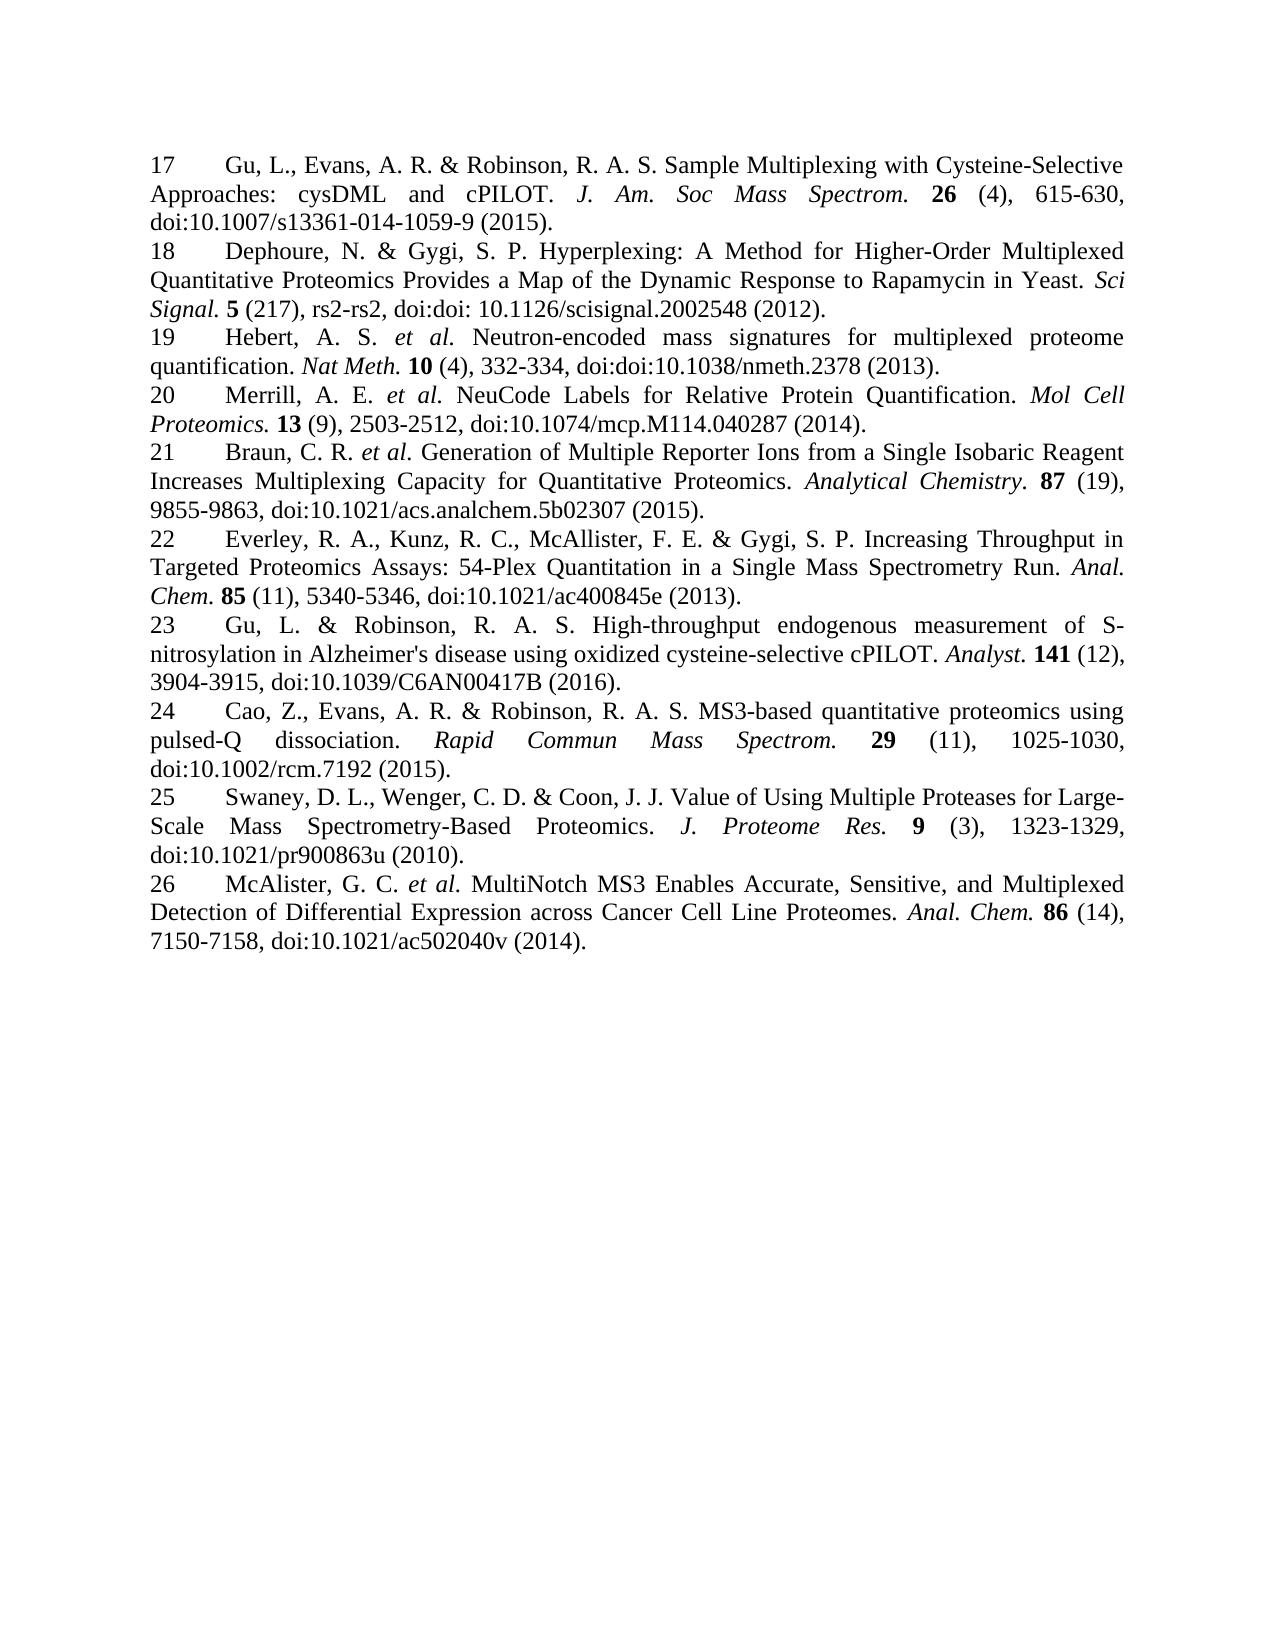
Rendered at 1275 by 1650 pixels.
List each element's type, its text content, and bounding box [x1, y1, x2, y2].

text 21 Braun, C. R. et al. Generation of Multiple Reporter Ions from a Single Isobaric Reagent Increases Multiplexing Capacity for Quantitative Proteomics. Analytical Chemistry. 87 (19), 9855-9863, doi:10.1021/acs.analchem.5b02307 (2015). [150, 437, 1125, 524]
text 22 Everley, R. A., Kunz, R. C., McAllister, F. E. & Gygi, S. P. Increasing Throughput in Targeted Proteomics Assays: 54-Plex Quantitation in a Single Mass Spectrometry Run. Anal. Chem. 85 (11), 5340-5346, doi:10.1021/ac400845e (2013). [150, 524, 1125, 610]
text 18 Dephoure, N. & Gygi, S. P. Hyperplexing: A Method for Higher-Order Multiplexed Quantitative Proteomics Provides a Map of the Dynamic Response to Rapamycin in Yeast. Sci Signal. 5 (217), rs2-rs2, doi:doi: 10.1126/scisignal.2002548 (2012). [150, 236, 1125, 322]
text 19 Hebert, A. S. et al. Neutron-encoded mass signatures for multiplexed proteome quantification. Nat Meth. 10 (4), 332-334, doi:doi:10.1038/nmeth.2378 (2013). [150, 322, 1125, 380]
text 23 Gu, L. & Robinson, R. A. S. High-throughput endogenous measurement of S-nitrosylation in Alzheimer's disease using oxidized cysteine-selective cPILOT. Analyst. 141 (12), 3904-3915, doi:10.1039/C6AN00417B (2016). [150, 610, 1125, 696]
text 24 Cao, Z., Evans, A. R. & Robinson, R. A. S. MS3-based quantitative proteomics using pulsed-Q dissociation. Rapid Commun Mass Spectrom. 29 (11), 1025-1030, doi:10.1002/rcm.7192 (2015). [150, 696, 1125, 782]
text 25 Swaney, D. L., Wenger, C. D. & Coon, J. J. Value of Using Multiple Proteases for Large-Scale Mass Spectrometry-Based Proteomics. J. Proteome Res. 9 (3), 1323-1329, doi:10.1021/pr900863u (2010). [150, 782, 1125, 869]
text 26 McAlister, G. C. et al. MultiNotch MS3 Enables Accurate, Sensitive, and Multiplexed Detection of Differential Expression across Cancer Cell Line Proteomes. Anal. Chem. 86 (14), 7150-7158, doi:10.1021/ac502040v (2014). [150, 869, 1125, 955]
text 20 Merrill, A. E. et al. NeuCode Labels for Relative Protein Quantification. Mol Cell Proteomics. 13 (9), 2503-2512, doi:10.1074/mcp.M114.040287 (2014). [150, 380, 1125, 437]
text 17 Gu, L., Evans, A. R. & Robinson, R. A. S. Sample Multiplexing with Cysteine-Selective Approaches: cysDML and cPILOT. J. Am. Soc Mass Spectrom. 26 (4), 615-630, doi:10.1007/s13361-014-1059-9 (2015). [150, 150, 1125, 236]
